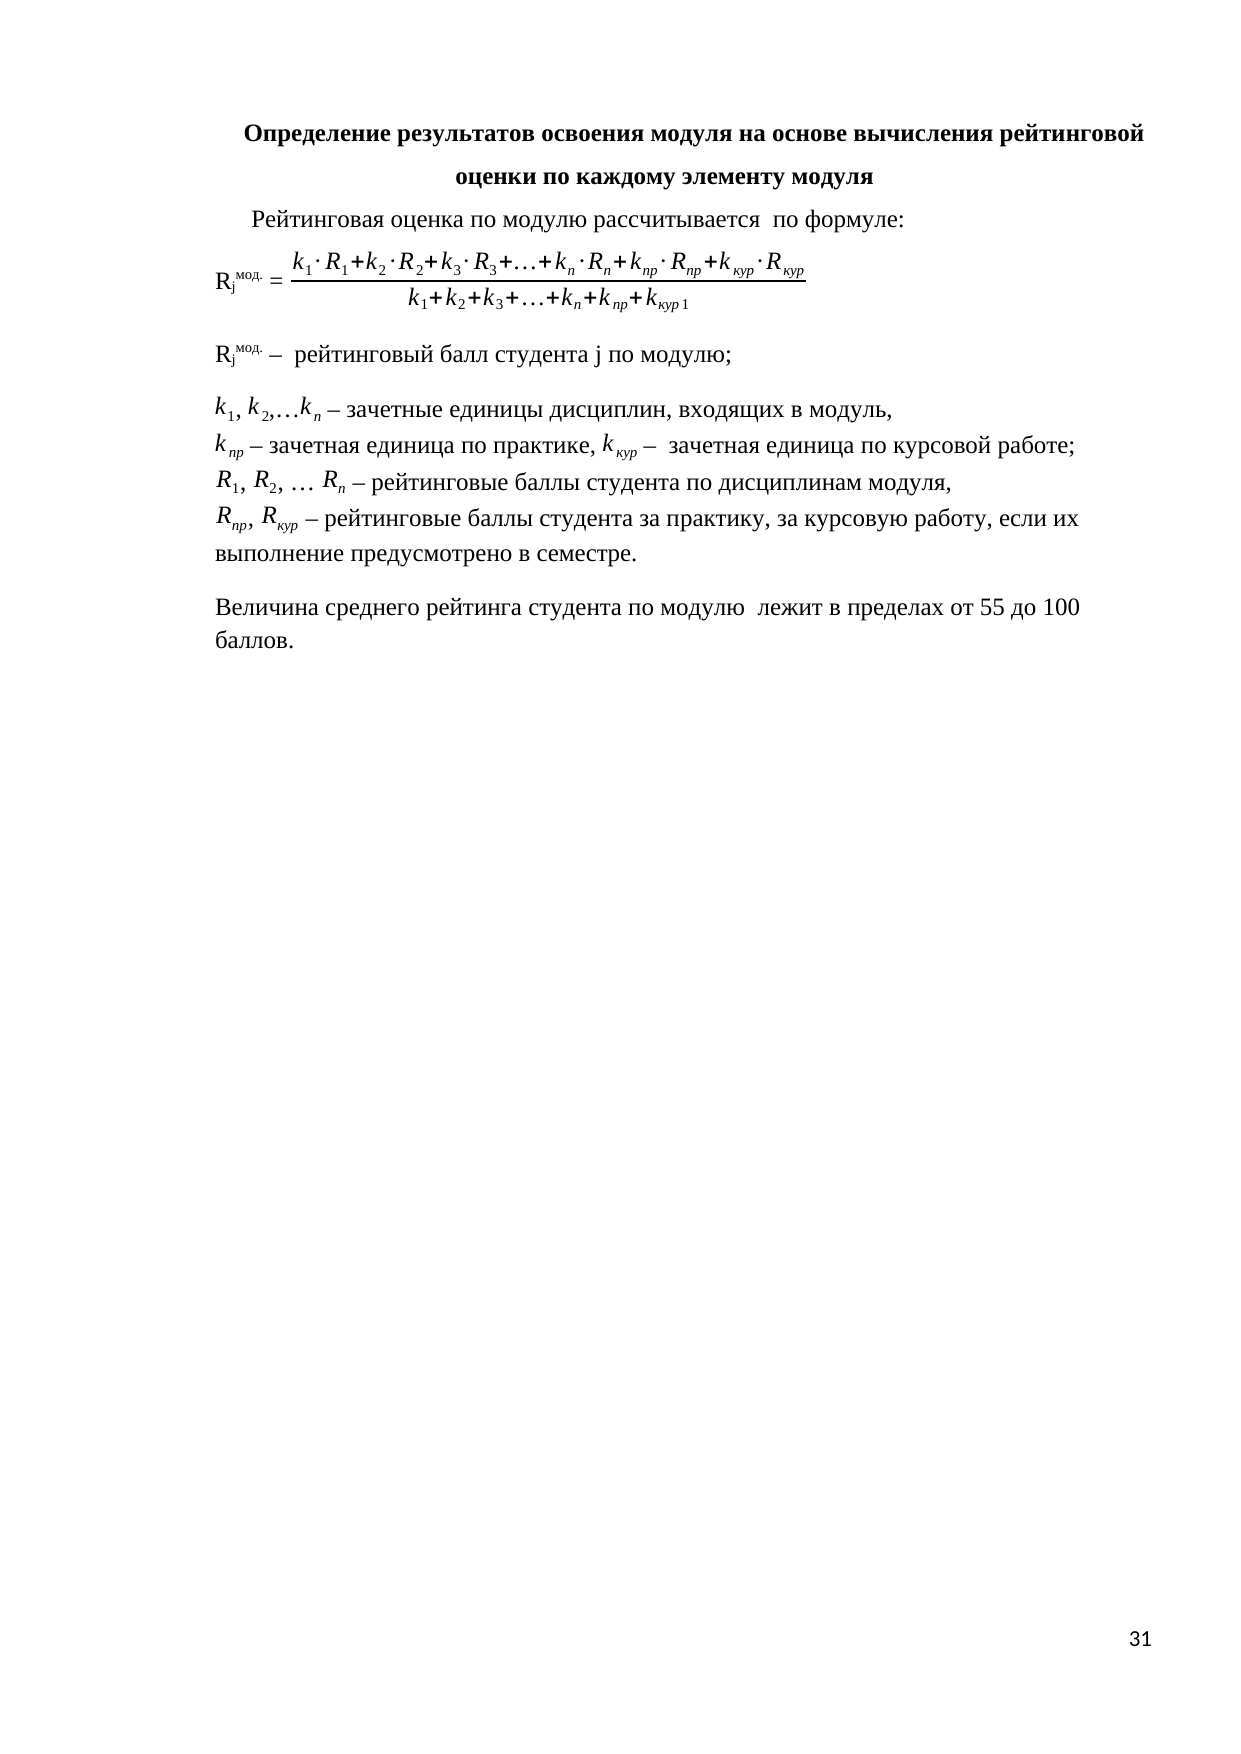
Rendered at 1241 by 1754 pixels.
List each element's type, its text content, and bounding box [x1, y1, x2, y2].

text – зачетная единица по практике, – зачетная единица по курсовой работе; [215, 429, 1152, 461]
text Рейтинговая оценка по модулю рассчитывается по формуле: [177, 204, 1152, 233]
text Rjмод. – рейтинговый балл студента j по модулю; [215, 339, 1152, 368]
text , – рейтинговые баллы студента за практику, за курсовую работу, если их выполнение предусмотрено в семестре. [215, 502, 1152, 567]
text Определение результатов освоения модуля на основе вычисления рейтинговой оценки по каждому элементу модуля [177, 118, 1152, 190]
text , ,… – зачетные единицы дисциплин, входящих в модуль, [215, 393, 1152, 425]
text , , … – рейтинговые баллы студента по дисциплинам модуля, [215, 465, 1152, 497]
text Величина среднего рейтинга студента по модулю лежит в пределах от 55 до 100 баллов. [215, 592, 1152, 653]
text Rjмод. = [215, 247, 1152, 314]
